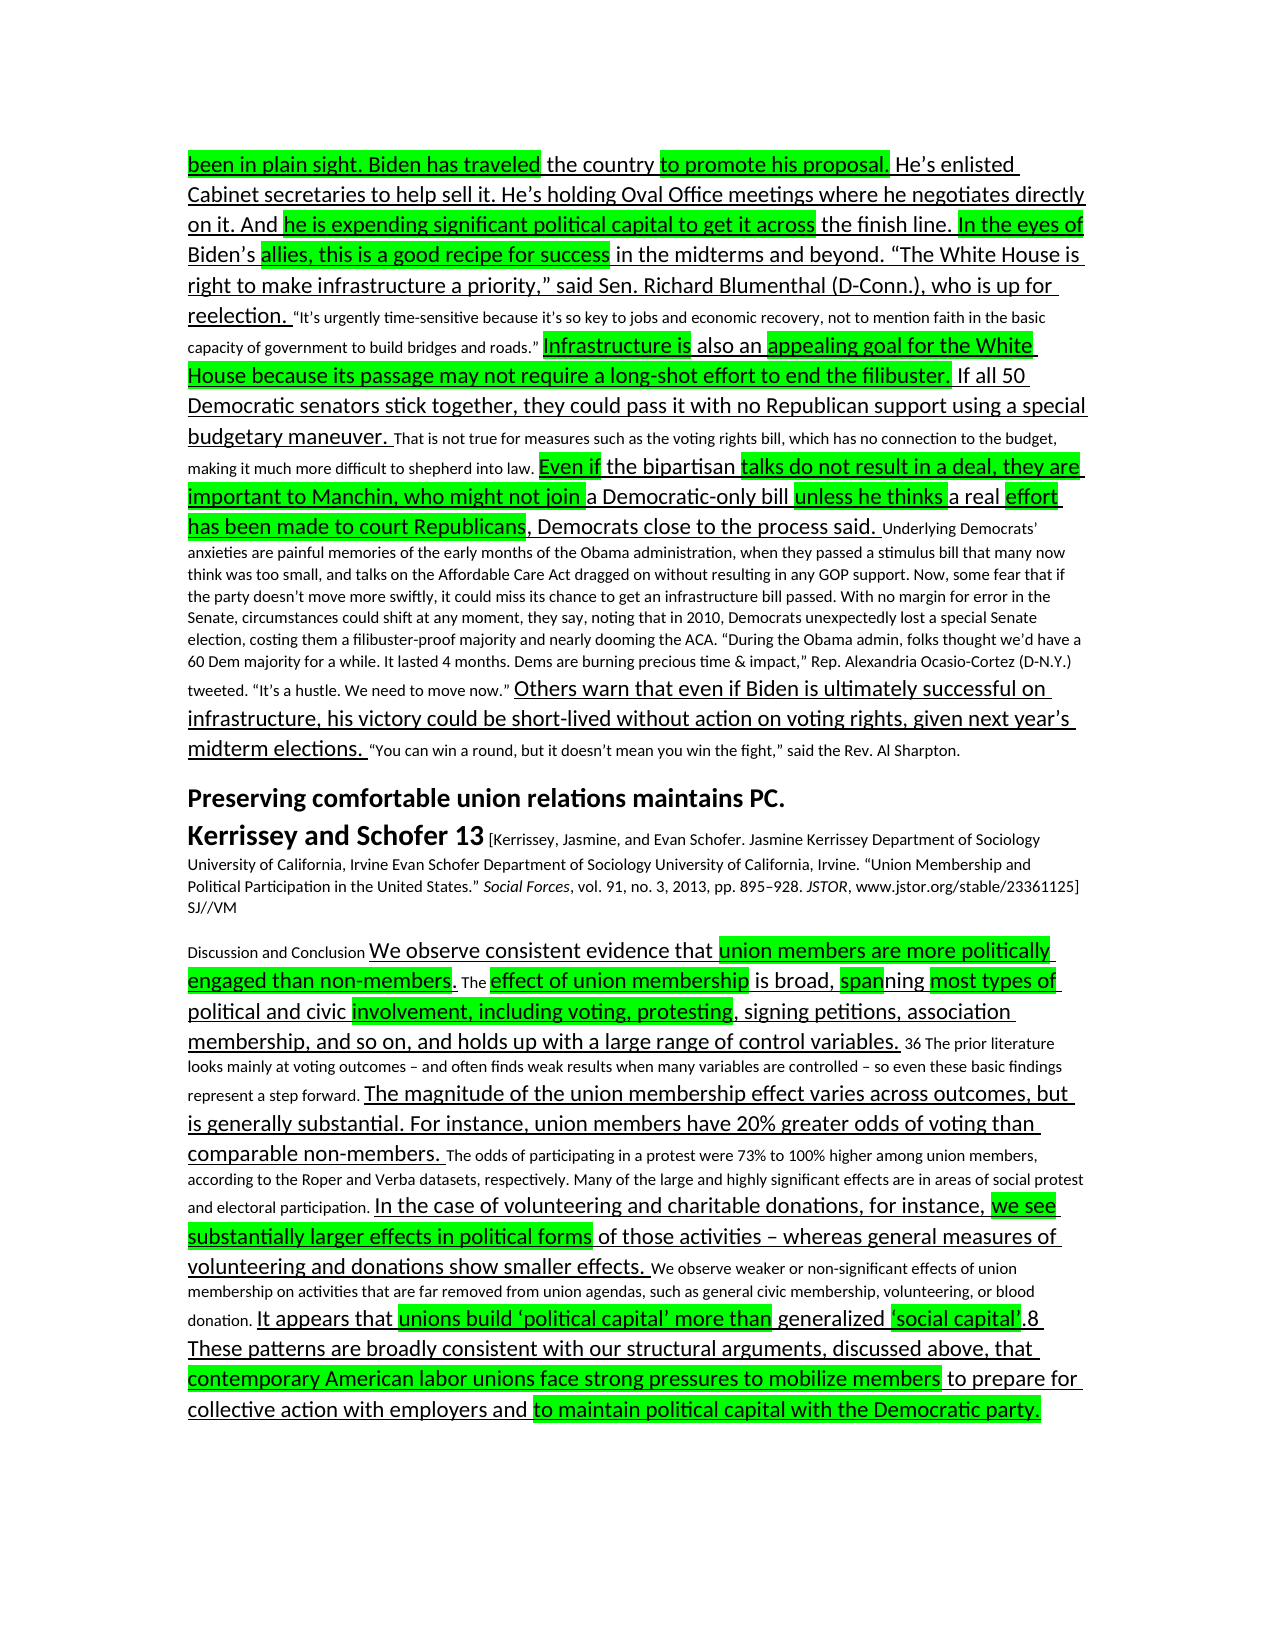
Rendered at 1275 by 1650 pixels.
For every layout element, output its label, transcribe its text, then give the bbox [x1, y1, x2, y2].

text Discussion and Conclusion We observe consistent evidence that union members are more politically engaged than non-members. The effect of union membership is broad, spanning most types of political and civic involvement, including voting, protesting, signing petitions, association membership, and so on, and holds up with a large range of control variables. 36 The prior literature looks mainly at voting outcomes – and often finds weak results when many variables are controlled – so even these basic findings represent a step forward. The magnitude of the union membership effect varies across outcomes, but is generally substantial. For instance, union members have 20% greater odds of voting than comparable non-members. The odds of participating in a protest were 73% to 100% higher among union members, according to the Roper and Verba datasets, respectively. Many of the large and highly significant effects are in areas of social protest and electoral participation. In the case of volunteering and charitable donations, for instance, we see substantially larger effects in political forms of those activities – whereas general measures of volunteering and donations show smaller effects. We observe weaker or non-significant effects of union membership on activities that are far removed from union agendas, such as general civic membership, volunteering, or blood donation. It appears that unions build ‘political capital’ more than generalized ‘social capital’.8 These patterns are broadly consistent with our structural arguments, discussed above, that contemporary American labor unions face strong pressures to mobilize members to prepare for collective action with employers and to maintain political capital with the Democratic party. [187, 936, 1087, 1423]
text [187, 150, 1087, 416]
text Kerrissey and Schofer 13 [Kerrissey, Jasmine, and Evan Schofer. Jasmine Kerrissey Department of Sociology University of California, Irvine Evan Schofer Department of Sociology University of California, Irvine. “Union Membership and Political Participation in the United States.” Social Forces, vol. 91, no. 3, 2013, pp. 895–928. JSTOR, www.jstor.org/stable/23361125] SJ//VM [187, 817, 1087, 918]
subtitle Preserving comfortable union relations maintains PC. [187, 781, 1087, 814]
